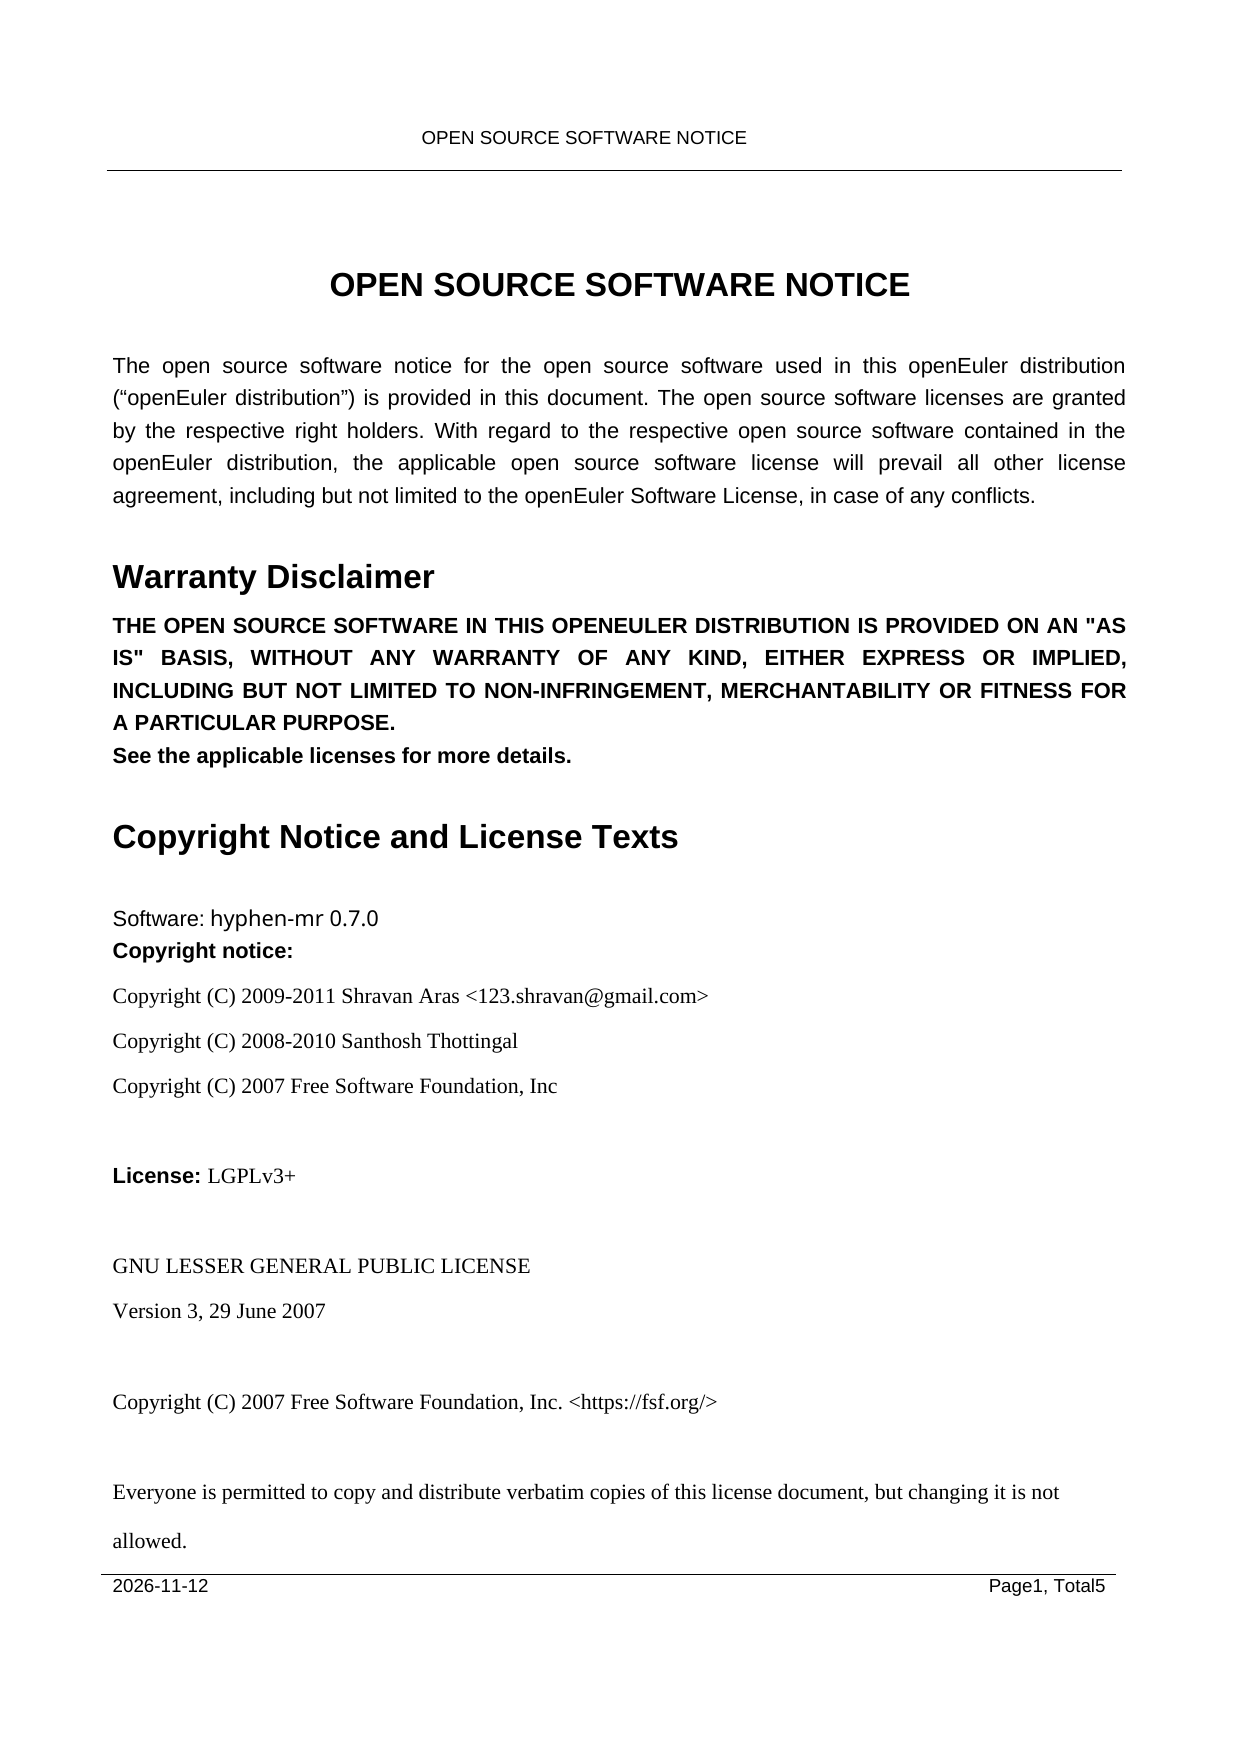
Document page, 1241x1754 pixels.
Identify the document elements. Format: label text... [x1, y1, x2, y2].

text Copyright Notice and License Texts [112, 804, 1128, 869]
text OPEN SOURCE SOFTWARE NOTICE [112, 251, 1128, 316]
text License: LGPLv3+ [112, 1159, 1128, 1192]
text THE OPEN SOURCE SOFTWARE IN THIS OPENEULER DISTRIBUTION IS PROVIDED ON AN "AS IS" BASIS, WITHOUT ANY WARRANTY OF ANY KIND, EITHER EXPRESS OR IMPLIED, INCLUDING BUT NOT LIMITED TO NON-INFRINGEMENT, MERCHANTABILITY OR FITNESS FOR A PARTICULAR PURPOSE. See the applicable licenses for more details. [112, 609, 1128, 771]
text Version 3, 29 June 2007 [112, 1295, 1128, 1327]
text The open source software notice for the open source software used in this openEuler distribution (“openEuler distribution”) is provided in this document. The open source software licenses are granted by the respective right holders. With regard to the respective open source software contained in the openEuler distribution, the applicable open source software license will prevail all other license agreement, including but not limited to the openEuler Software License, in case of any conflicts. [112, 349, 1128, 511]
text Everyone is permitted to copy and distribute verbatim copies of this license document, but changing it is not allowed. [112, 1475, 1128, 1556]
text Copyright (C) 2007 Free Software Foundation, Inc [112, 1069, 1128, 1102]
text Copyright (C) 2008-2010 Santhosh Thottingal [112, 1024, 1128, 1057]
text Software: hyphen-mr 0.7.0 [112, 901, 1128, 934]
text Warranty Disclaimer [112, 544, 1128, 609]
text Copyright (C) 2009-2011 Shravan Aras <123.shravan@gmail.com> [112, 979, 1128, 1012]
text Copyright notice: [112, 934, 1128, 966]
text Copyright (C) 2007 Free Software Foundation, Inc. <https://fsf.org/> [112, 1385, 1128, 1417]
text GNU LESSER GENERAL PUBLIC LICENSE [112, 1250, 1128, 1282]
